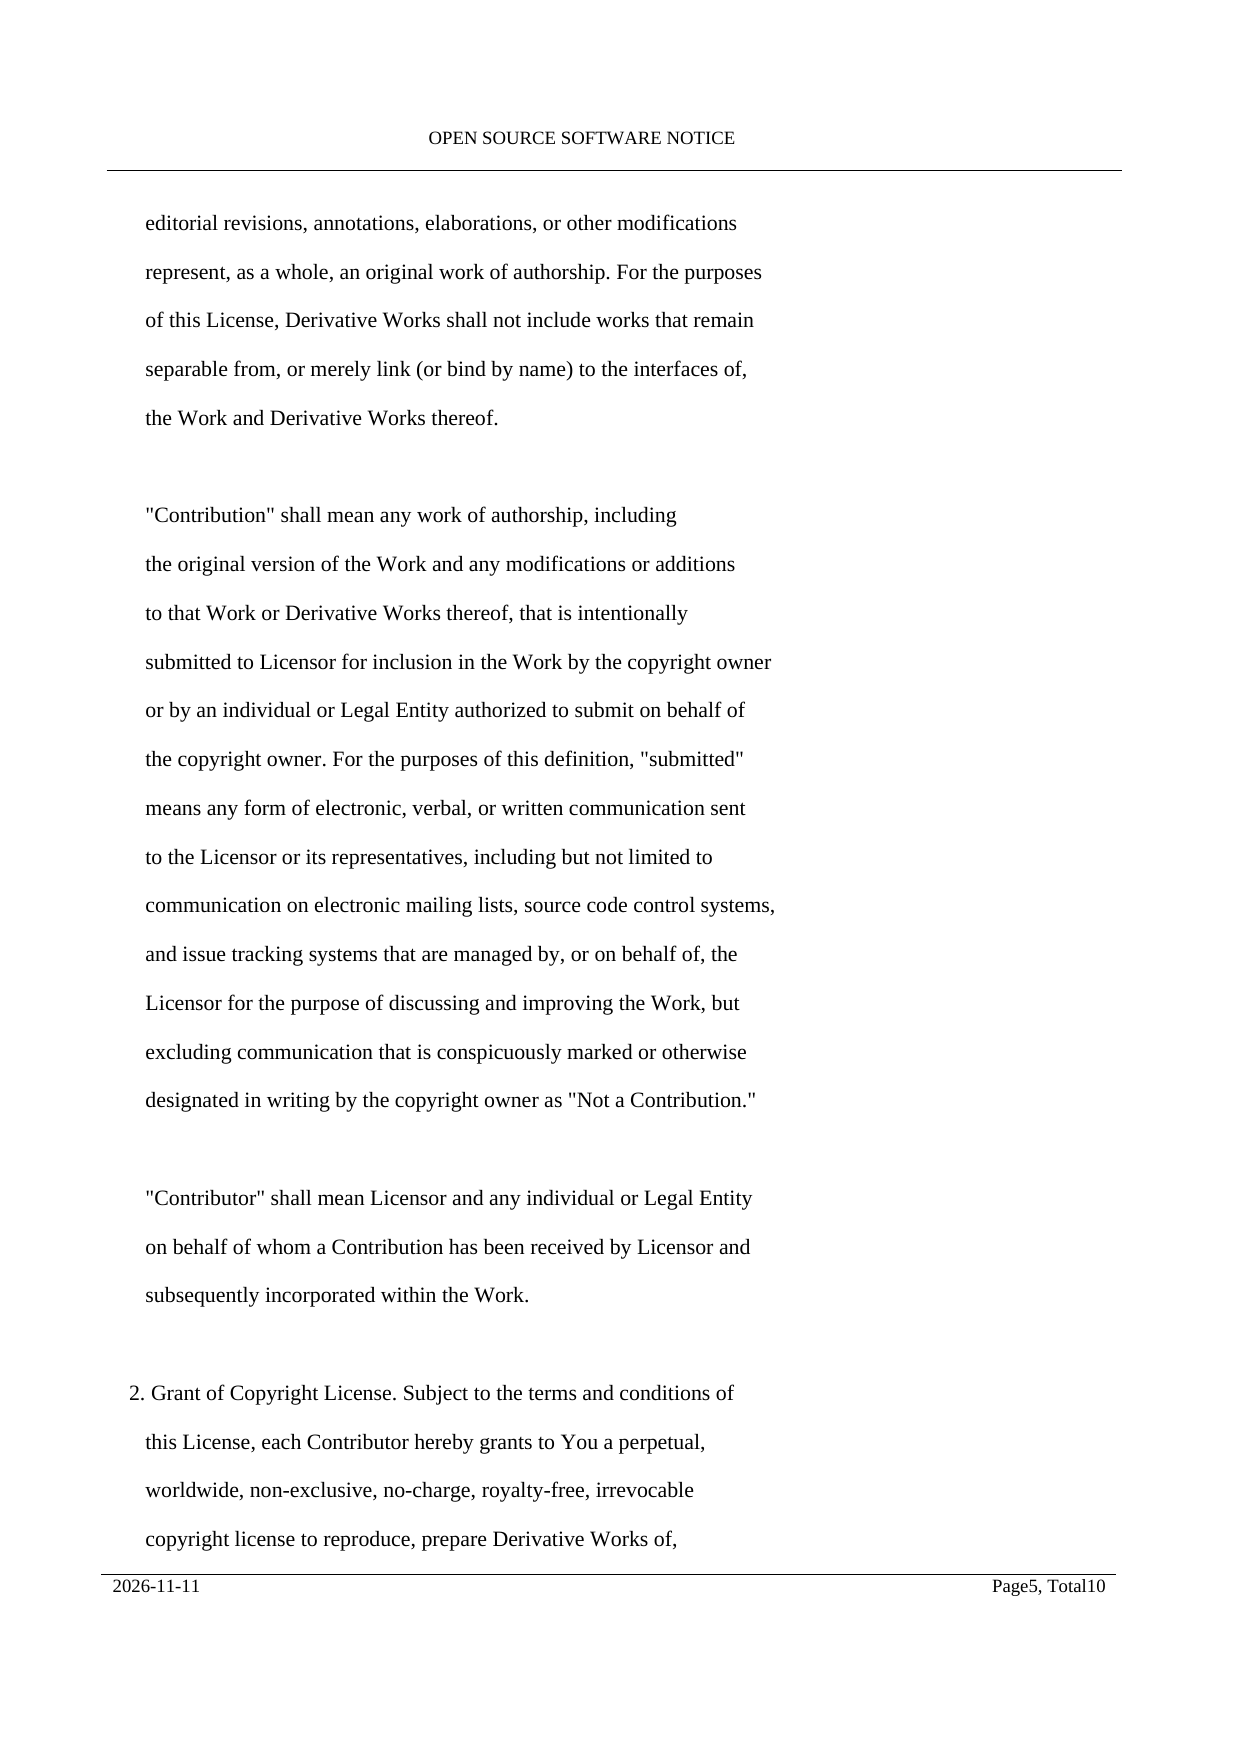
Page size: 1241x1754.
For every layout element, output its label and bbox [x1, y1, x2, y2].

text [112, 206, 1128, 1555]
